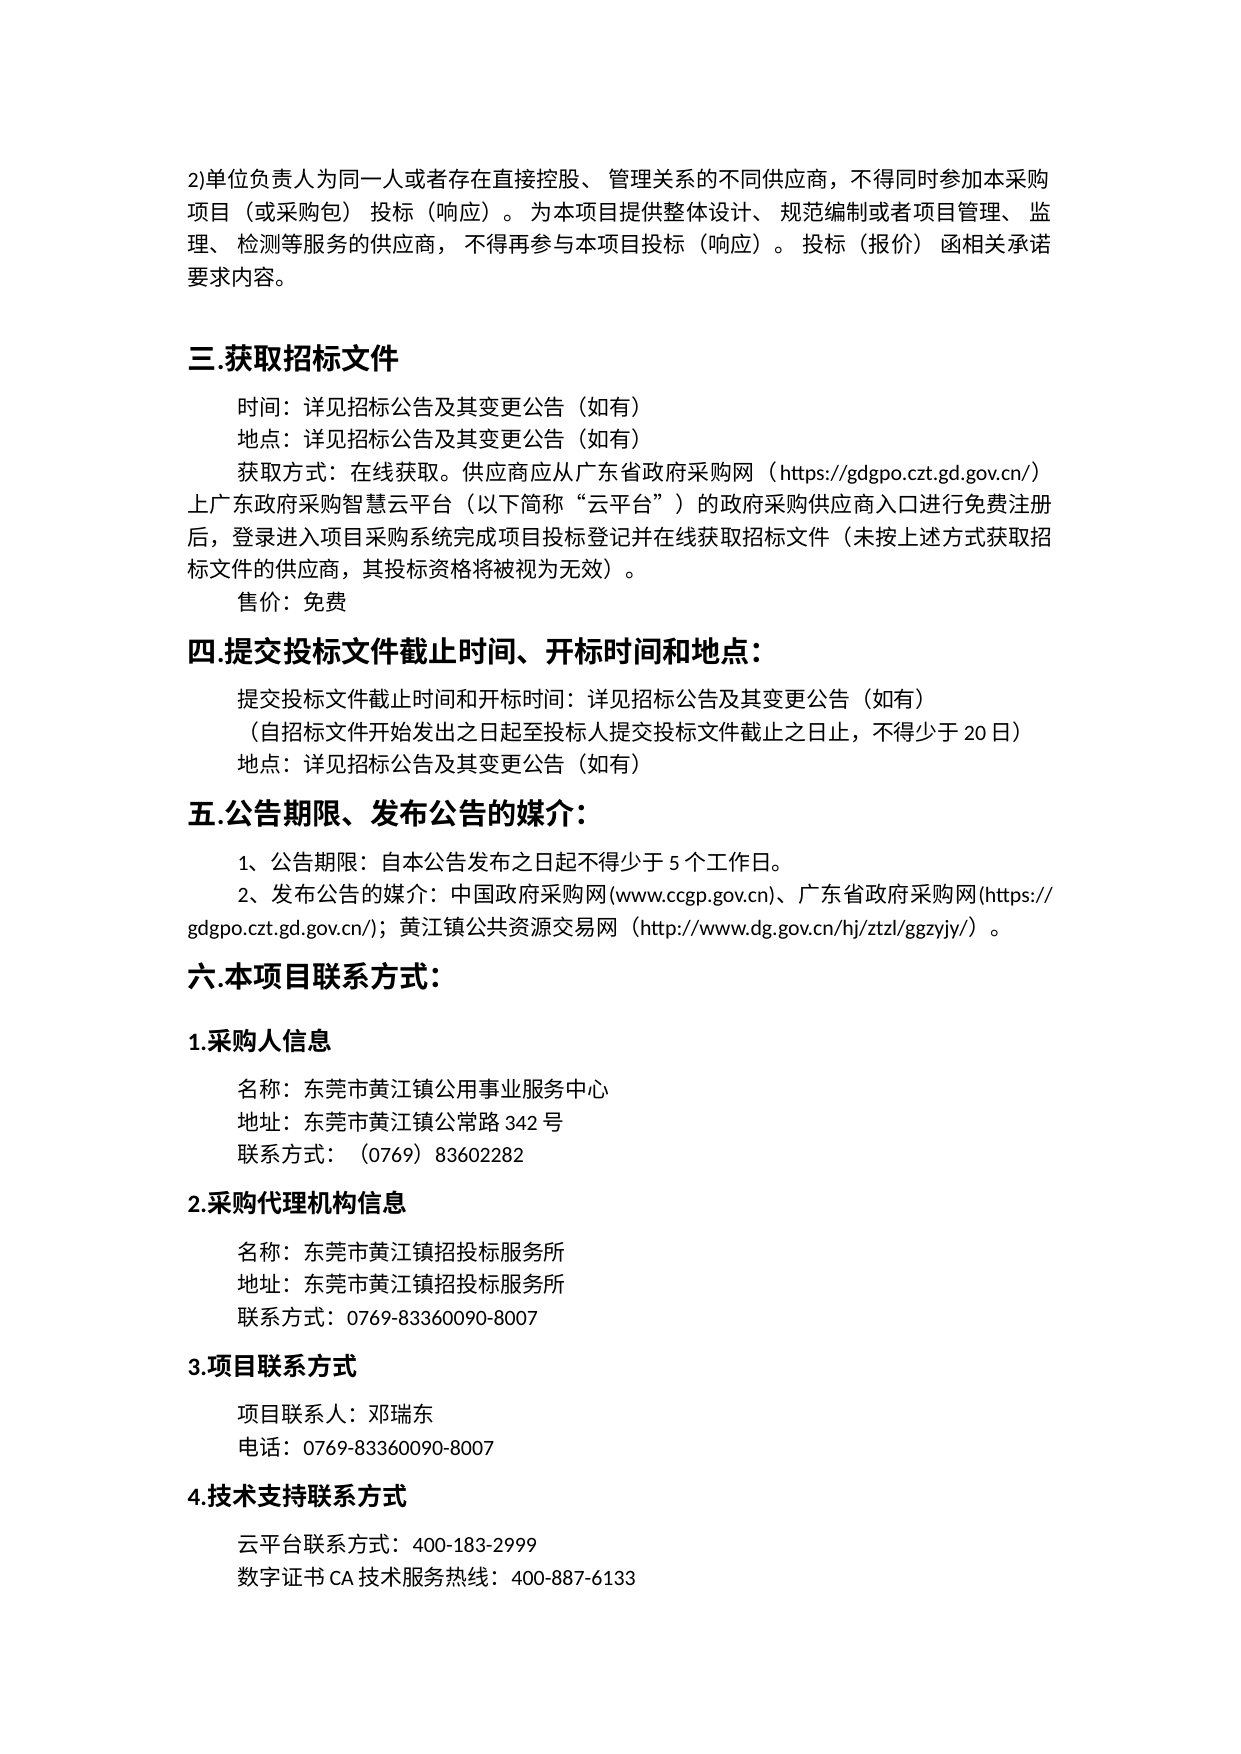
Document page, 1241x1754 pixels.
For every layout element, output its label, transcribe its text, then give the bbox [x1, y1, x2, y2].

text 2.采购代理机构信息 [187, 1169, 1053, 1234]
text 三.获取招标文件 [187, 324, 1053, 389]
text 获取方式：在线获取。供应商应从广东省政府采购网（https://gdgpo.czt.gd.gov.cn/）上广东政府采购智慧云平台（以下简称“云平台”）的政府采购供应商入口进行免费注册后，登录进入项目采购系统完成项目投标登记并在线获取招标文件（未按上述方式获取招标文件的供应商，其投标资格将被视为无效）。 [187, 454, 1053, 584]
text 六.本项目联系方式： [187, 942, 1053, 1007]
text 名称：东莞市黄江镇招投标服务所 [187, 1234, 1053, 1267]
text 数字证书CA技术服务热线：400-887-6133 [187, 1559, 1053, 1592]
text 地点：详见招标公告及其变更公告（如有） [187, 747, 1053, 779]
text （自招标文件开始发出之日起至投标人提交投标文件截止之日止，不得少于20日） [187, 714, 1053, 747]
text 名称：东莞市黄江镇公用事业服务中心 [187, 1072, 1053, 1104]
text 提交投标文件截止时间和开标时间：详见招标公告及其变更公告（如有） [187, 682, 1053, 714]
text 地址：东莞市黄江镇招投标服务所 [187, 1267, 1053, 1299]
text 1、公告期限：自本公告发布之日起不得少于5个工作日。 [187, 844, 1053, 877]
text 2)单位负责人为同一人或者存在直接控股、 管理关系的不同供应商，不得同时参加本采购项目（或采购包） 投标（响应）。 为本项目提供整体设计、 规范编制或者项目管理、 监理、 检测等服务的供应商， 不得再参与本项目投标（响应）。 投标（报价） 函相关承诺要求内容。 [187, 162, 1053, 292]
text 售价：免费 [187, 584, 1053, 617]
text 联系方式：0769-83360090-8007 [187, 1299, 1053, 1332]
text 1.采购人信息 [187, 1007, 1053, 1072]
text 云平台联系方式：400-183-2999 [187, 1527, 1053, 1559]
text 3.项目联系方式 [187, 1332, 1053, 1397]
text 五.公告期限、发布公告的媒介： [187, 779, 1053, 844]
text 电话：0769-83360090-8007 [187, 1429, 1053, 1462]
text 地址：东莞市黄江镇公常路342号 [187, 1104, 1053, 1137]
text 四.提交投标文件截止时间、开标时间和地点： [187, 617, 1053, 682]
text 4.技术支持联系方式 [187, 1462, 1053, 1527]
text 时间：详见招标公告及其变更公告（如有） [187, 389, 1053, 422]
text 2、发布公告的媒介：中国政府采购网(www.ccgp.gov.cn)、广东省政府采购网(https://gdgpo.czt.gd.gov.cn/)；黄江镇公共资源交易网（http://www.dg.gov.cn/hj/ztzl/ggzyjy/）。 [187, 877, 1053, 942]
text 地点：详见招标公告及其变更公告（如有） [187, 422, 1053, 454]
text 联系方式：（0769）83602282 [187, 1137, 1053, 1169]
text 项目联系人：邓瑞东 [187, 1397, 1053, 1429]
